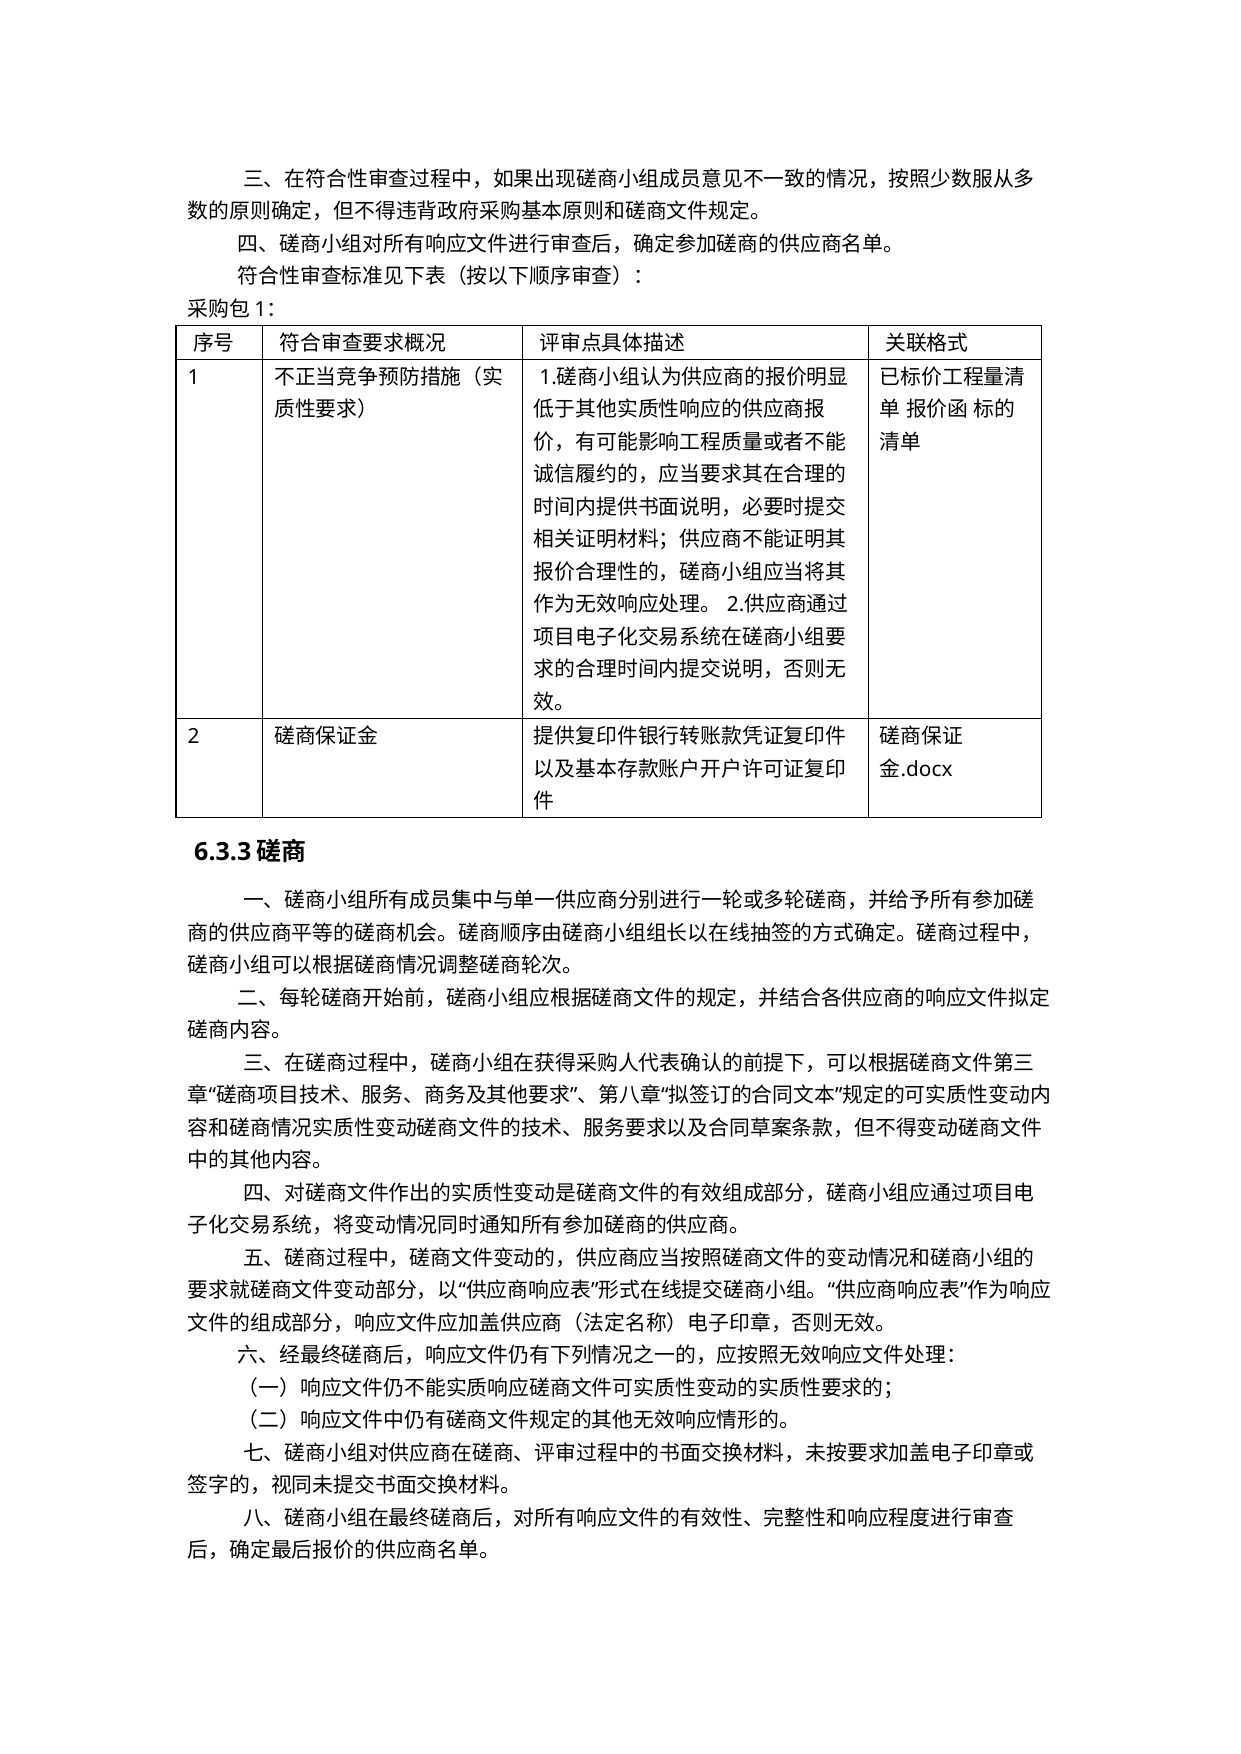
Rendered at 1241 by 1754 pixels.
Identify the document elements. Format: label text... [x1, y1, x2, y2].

text 二、每轮磋商开始前，磋商小组应根据磋商文件的规定，并结合各供应商的响应文件拟定磋商内容。 [187, 981, 1053, 1046]
table_header 符合审查要求概况 [263, 326, 522, 358]
text 四、对磋商文件作出的实质性变动是磋商文件的有效组成部分，磋商小组应通过项目电子化交易系统，将变动情况同时通知所有参加磋商的供应商。 [187, 1176, 1053, 1241]
table_cell 磋商保证金 [263, 719, 522, 817]
text 6.3.3磋商 [187, 818, 1053, 883]
table_header 序号 [177, 326, 262, 358]
table_header 关联格式 [869, 326, 1041, 358]
text 三、在磋商过程中，磋商小组在获得采购人代表确认的前提下，可以根据磋商文件第三章“磋商项目技术、服务、商务及其他要求”、第八章“拟签订的合同文本”规定的可实质性变动内容和磋商情况实质性变动磋商文件的技术、服务要求以及合同草案条款，但不得变动磋商文件中的其他内容。 [187, 1046, 1053, 1176]
text （二）响应文件中仍有磋商文件规定的其他无效响应情形的。 [187, 1403, 1053, 1436]
table_cell 不正当竞争预防措施（实质性要求） [263, 360, 522, 718]
text 符合性审查标准见下表（按以下顺序审查）： [187, 259, 1053, 292]
text 一、磋商小组所有成员集中与单一供应商分别进行一轮或多轮磋商，并给予所有参加磋商的供应商平等的磋商机会。磋商顺序由磋商小组组长以在线抽签的方式确定。磋商过程中，磋商小组可以根据磋商情况调整磋商轮次。 [187, 883, 1053, 981]
table_cell 提供复印件银行转账款凭证复印件以及基本存款账户开户许可证复印件 [523, 719, 868, 817]
table_cell 1.磋商小组认为供应商的报价明显低于其他实质性响应的供应商报价，有可能影响工程质量或者不能诚信履约的，应当要求其在合理的时间内提供书面说明，必要时提交相关证明材料；供应商不能证明其报价合理性的，磋商小组应当将其作为无效响应处理。 2.供应商通过项目电子化交易系统在磋商小组要求的合理时间内提交说明，否则无效。 [523, 360, 868, 718]
text （一）响应文件仍不能实质响应磋商文件可实质性变动的实质性要求的； [187, 1371, 1053, 1403]
text 八、磋商小组在最终磋商后，对所有响应文件的有效性、完整性和响应程度进行审查后，确定最后报价的供应商名单。 [187, 1501, 1053, 1566]
text 七、磋商小组对供应商在磋商、评审过程中的书面交换材料，未按要求加盖电子印章或签字的，视同未提交书面交换材料。 [187, 1436, 1053, 1501]
table_cell 2 [177, 719, 262, 817]
text 三、在符合性审查过程中，如果出现磋商小组成员意见不一致的情况，按照少数服从多数的原则确定，但不得违背政府采购基本原则和磋商文件规定。 [187, 162, 1053, 227]
text 四、磋商小组对所有响应文件进行审查后，确定参加磋商的供应商名单。 [187, 227, 1053, 259]
text 五、磋商过程中，磋商文件变动的，供应商应当按照磋商文件的变动情况和磋商小组的要求就磋商文件变动部分，以“供应商响应表”形式在线提交磋商小组。“供应商响应表”作为响应文件的组成部分，响应文件应加盖供应商（法定名称）电子印章，否则无效。 [187, 1241, 1053, 1338]
text 六、经最终磋商后，响应文件仍有下列情况之一的，应按照无效响应文件处理： [187, 1338, 1053, 1371]
text 采购包1： [187, 292, 1053, 324]
table_cell 1 [177, 360, 262, 718]
table_cell 已标价工程量清单 报价函 标的清单 [869, 360, 1041, 718]
table_cell 磋商保证金.docx [869, 719, 1041, 817]
table_header 评审点具体描述 [523, 326, 868, 358]
